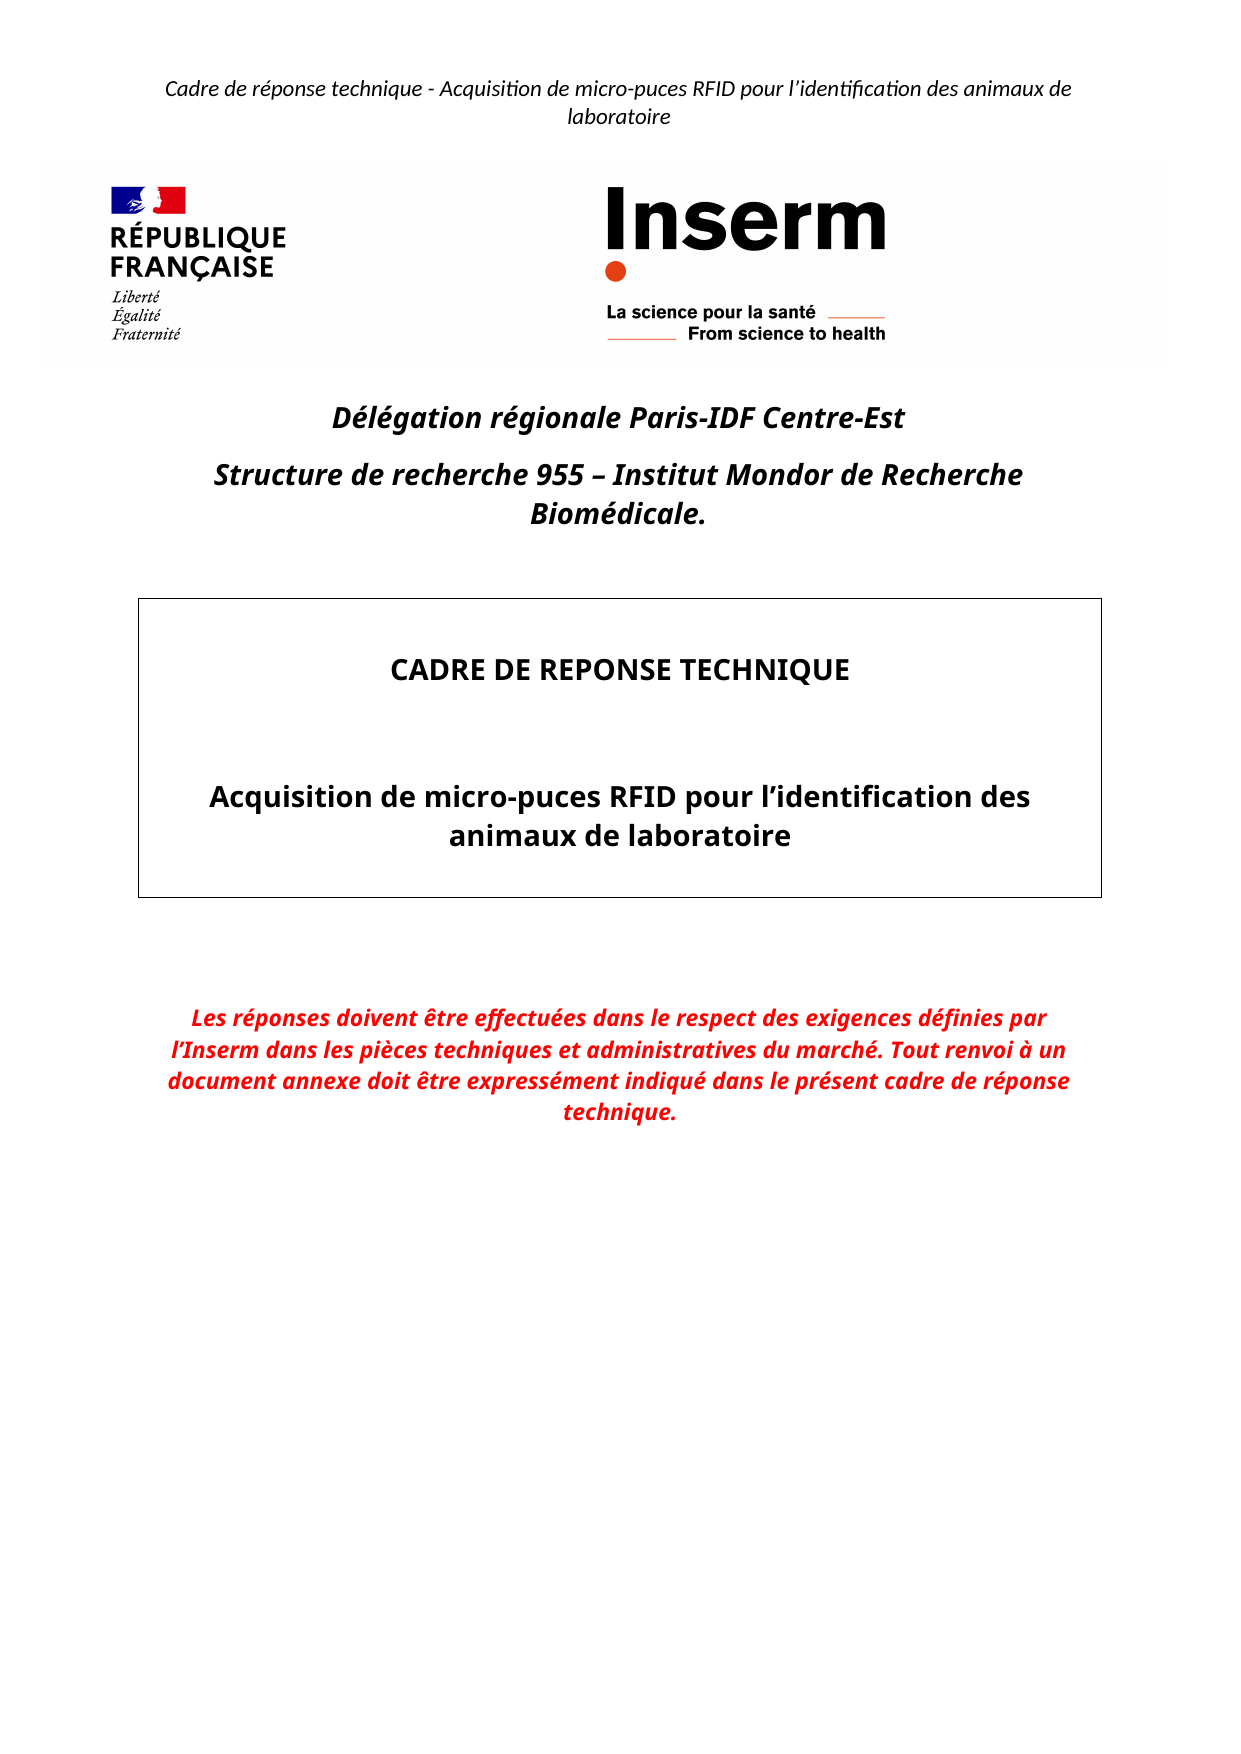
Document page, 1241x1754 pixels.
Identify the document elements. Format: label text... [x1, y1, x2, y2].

text CADRE DE REPONSE TECHNIQUE [139, 646, 1101, 688]
text Structure de recherche 955 – Institut Mondor de Recherche Biomédicale. [148, 454, 1093, 533]
text Délégation régionale Paris-IDF Centre-Est [148, 397, 1093, 437]
text Acquisition de micro-puces RFID pour l’identification des animaux de laboratoire [139, 773, 1101, 855]
text Les réponses doivent être effectuées dans le respect des exigences définies par l’Inserm dans les pièces techniques et administratives du marché. Tout renvoi à un document annexe doit être expressément indiqué dans le présent cadre de réponse technique. [148, 1002, 1093, 1127]
